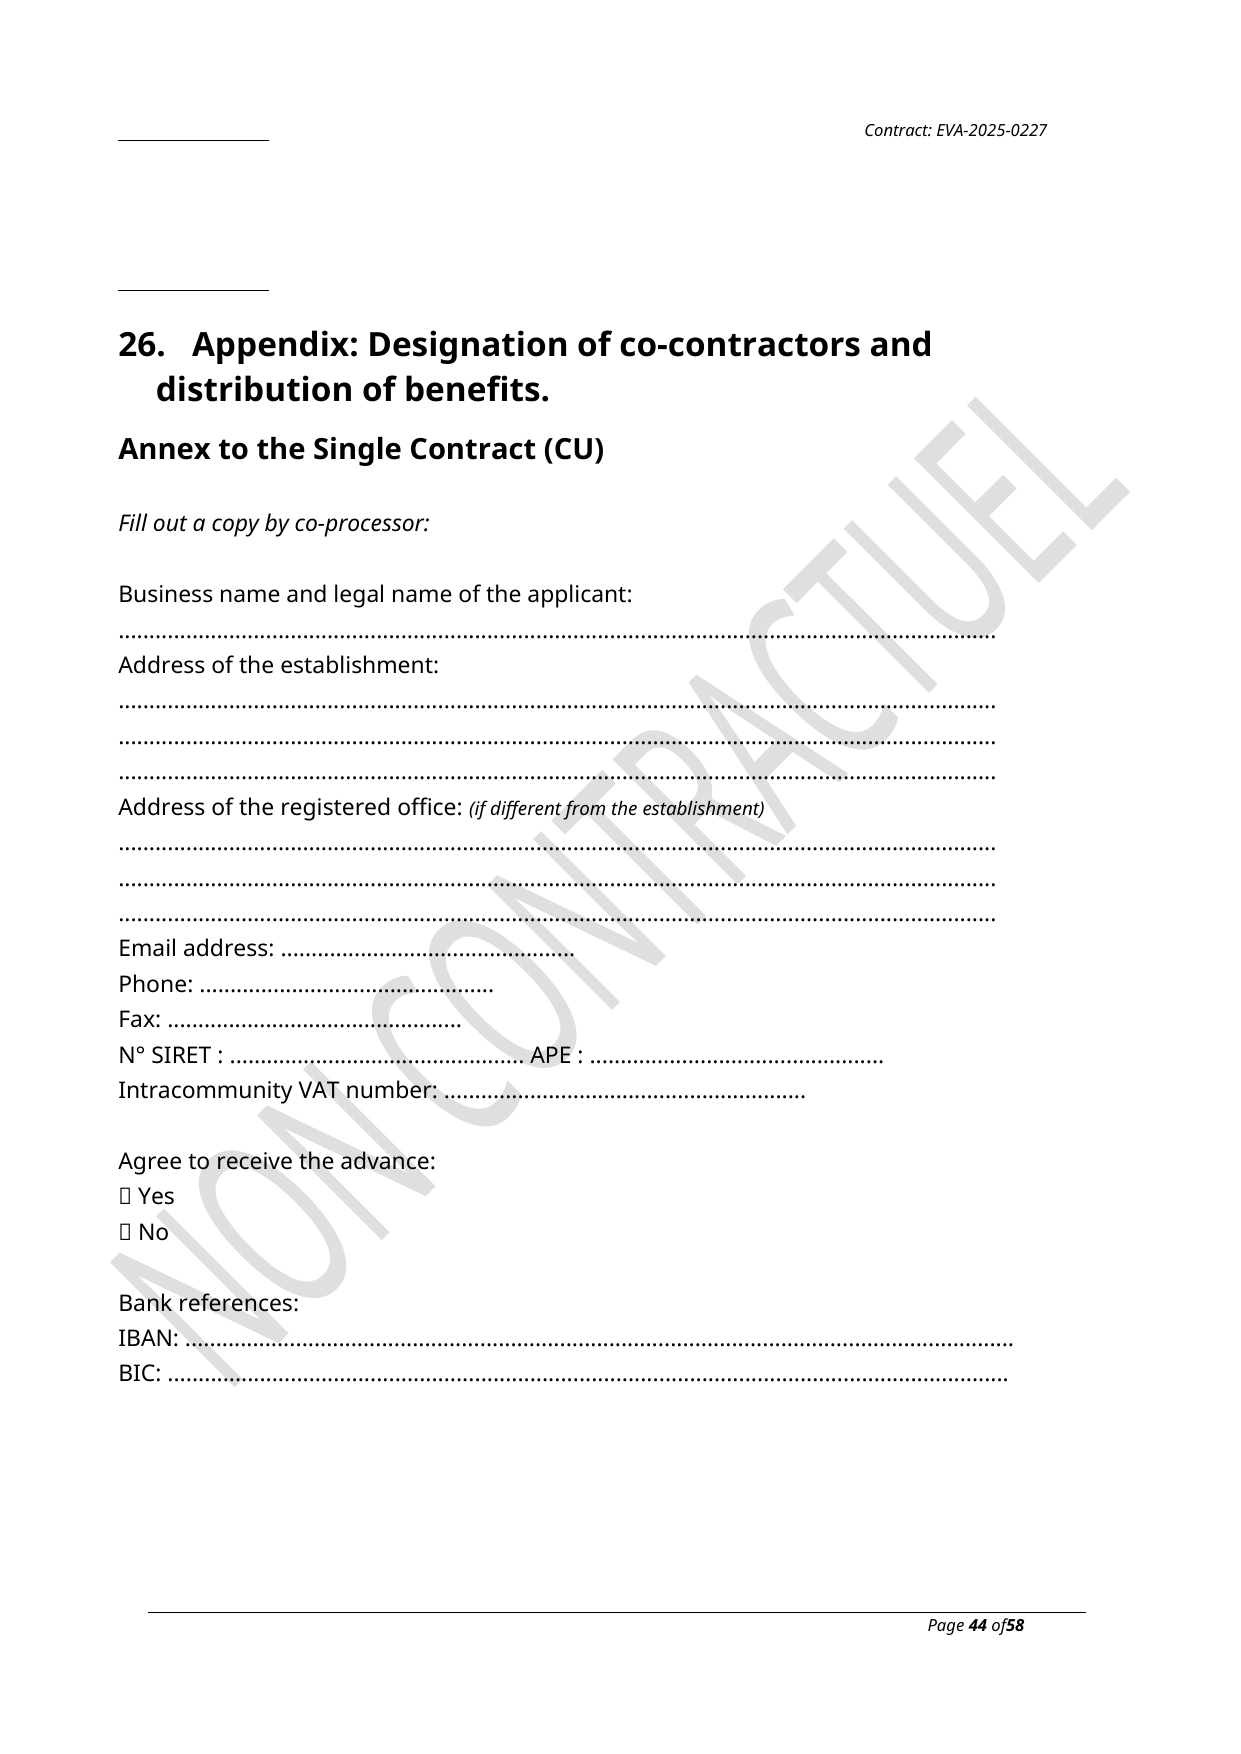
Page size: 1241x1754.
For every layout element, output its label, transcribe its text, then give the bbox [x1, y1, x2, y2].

text ............................................................................................................................................... [118, 720, 1122, 751]
text  Yes [118, 1180, 1122, 1211]
text N° SIRET : ................................................ APE : ................................................ [118, 1038, 1122, 1070]
text Agree to receive the advance: [118, 1145, 1122, 1176]
text Fax: ................................................ [118, 1003, 1122, 1034]
text Fill out a copy by co-processor: [118, 507, 1122, 538]
text Business name and legal name of the applicant: [118, 578, 1122, 609]
text BIC: ......................................................................................................................................... [118, 1357, 1122, 1388]
text Annex to the Single Contract (CU) [118, 428, 1122, 468]
text ............................................................................................................................................... [118, 755, 1122, 786]
text Email address: ................................................ [118, 932, 1122, 963]
text ............................................................................................................................................... [118, 684, 1122, 716]
text IBAN: ....................................................................................................................................... [118, 1322, 1122, 1353]
text Intracommunity VAT number: ........................................................... [118, 1074, 1122, 1105]
text  No [118, 1216, 1122, 1247]
text ............................................................................................................................................... [118, 826, 1122, 857]
text Appendix: Designation of co-contractors and distribution of benefits. [118, 321, 1122, 411]
text Address of the registered office: (if different from the establishment) [118, 791, 1122, 822]
text Phone: ................................................ [118, 968, 1122, 999]
text ............................................................................................................................................... [118, 897, 1122, 928]
text ............................................................................................................................................... [118, 861, 1122, 893]
text Address of the establishment: [118, 649, 1122, 680]
text Bank references: [118, 1286, 1122, 1318]
text ............................................................................................................................................... [118, 613, 1122, 645]
